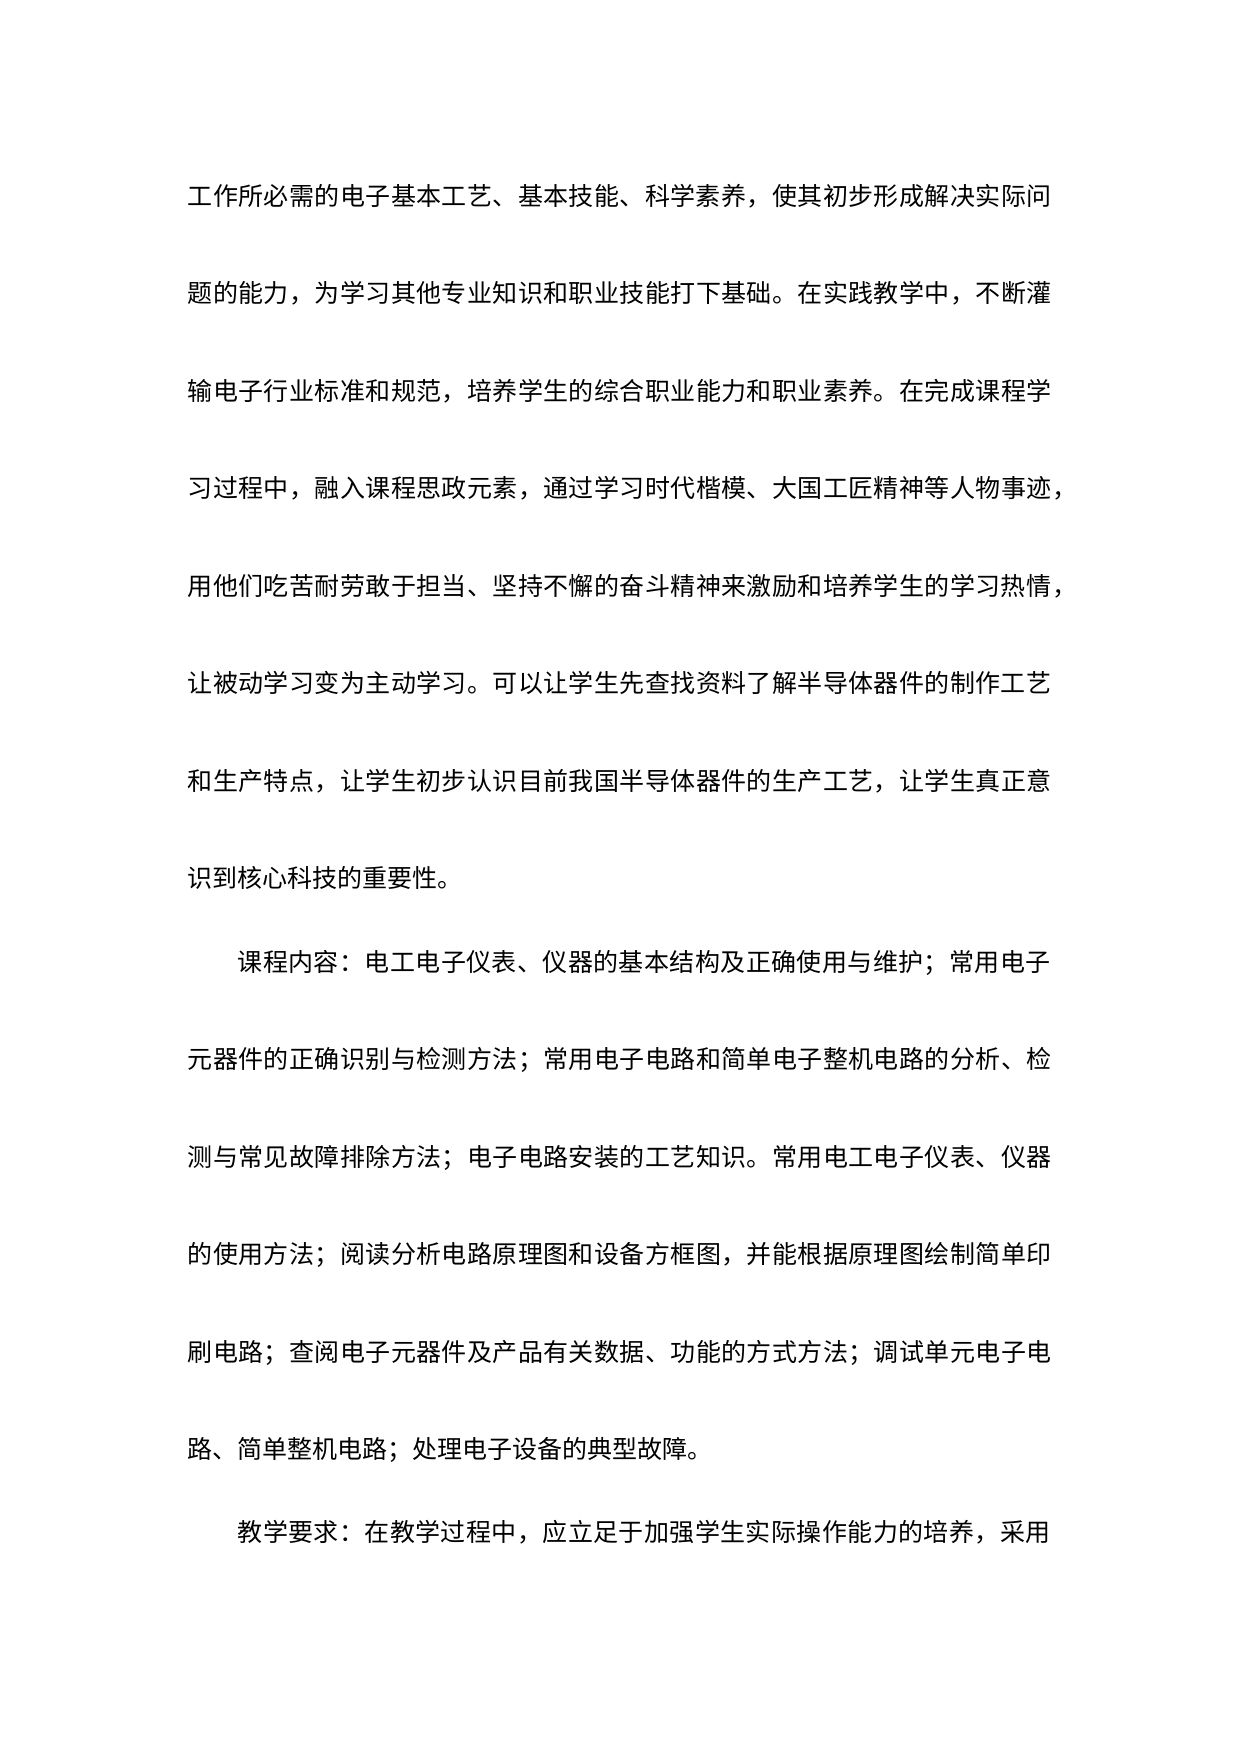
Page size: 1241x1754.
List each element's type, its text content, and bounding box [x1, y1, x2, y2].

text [187, 162, 1053, 909]
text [187, 1498, 1053, 1563]
text 课程内容：电工电子仪表、仪器的基本结构及正确使用与维护；常用电子元器件的正确识别与检测方法；常用电子电路和简单电子整机电路的分析、检测与常见故障排除方法；电子电路安装的工艺知识。常用电工电子仪表、仪器的使用方法；阅读分析电路原理图和设备方框图，并能根据原理图绘制简单印刷电路；查阅电子元器件及产品有关数据、功能的方式方法；调试单元电子电路、简单整机电路；处理电子设备的典型故障。 [187, 928, 1053, 1480]
